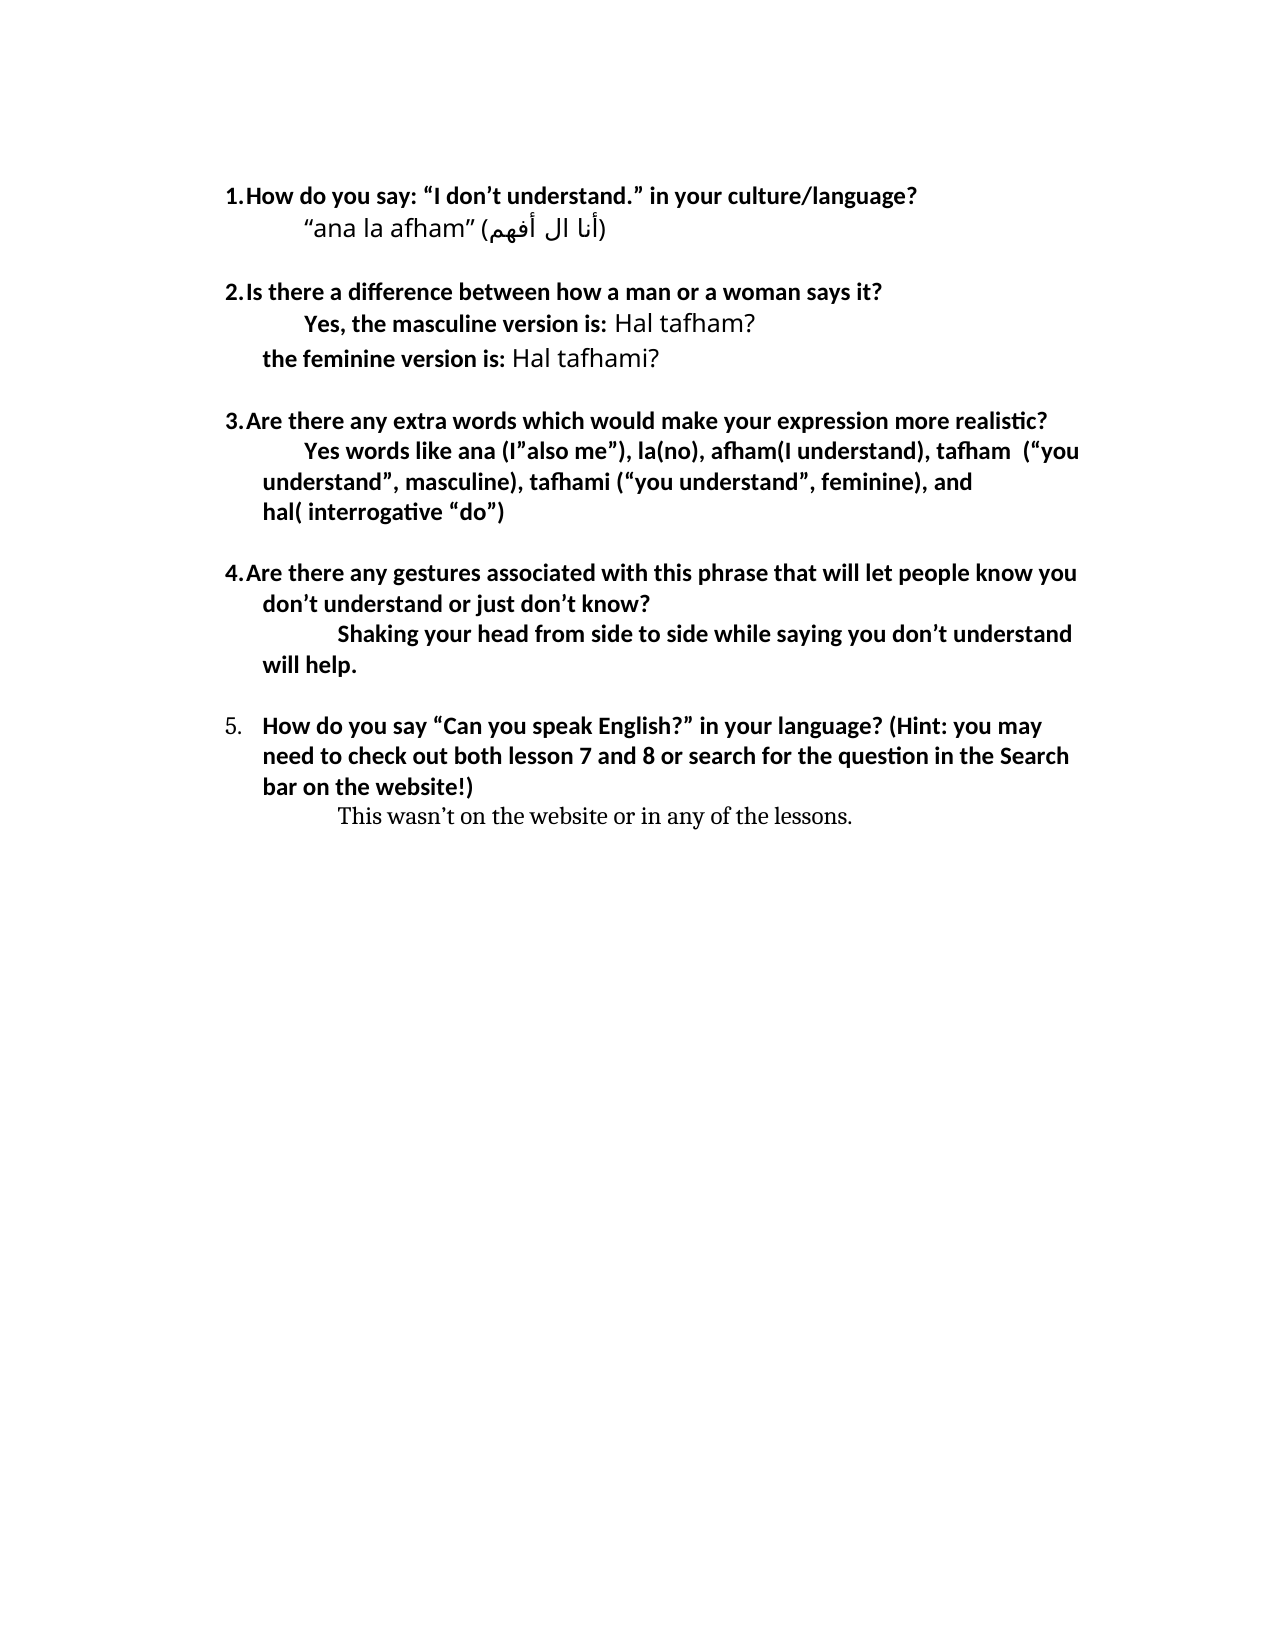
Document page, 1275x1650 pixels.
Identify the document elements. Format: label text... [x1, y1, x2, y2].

list How do you say “Can you speak English?” in your language? (Hint: you may need to check out both lesson 7 and 8 or search for the question in the Search bar on the website!) [225, 710, 1087, 802]
text Shaking your head from side to side while saying you don’t understand will help. [262, 618, 1087, 679]
text “ana la afham” (أنا ال أفهم) [187, 211, 1087, 245]
text the feminine version is: Hal tafhami? [262, 340, 1087, 374]
list How do you say: “I don’t understand.” in your culture/language? [225, 181, 1087, 211]
list Are there any gestures associated with this phrase that will let people know you don’t understand or just don’t know? [225, 557, 1087, 618]
list Is there a difference between how a man or a woman says it? [225, 276, 1087, 306]
text Yes, the masculine version is: Hal tafham? [262, 306, 1087, 340]
list Are there any extra words which would make your expression more realistic? [225, 405, 1087, 435]
text Yes words like ana (I”also me”), la(no), afham(I understand), tafham (“you understand”, masculine), tafhami (“you understand”, feminine), and hal( interrogative “do”) [262, 435, 1087, 527]
list This wasn’t on the website or in any of the lessons. [337, 802, 1087, 830]
